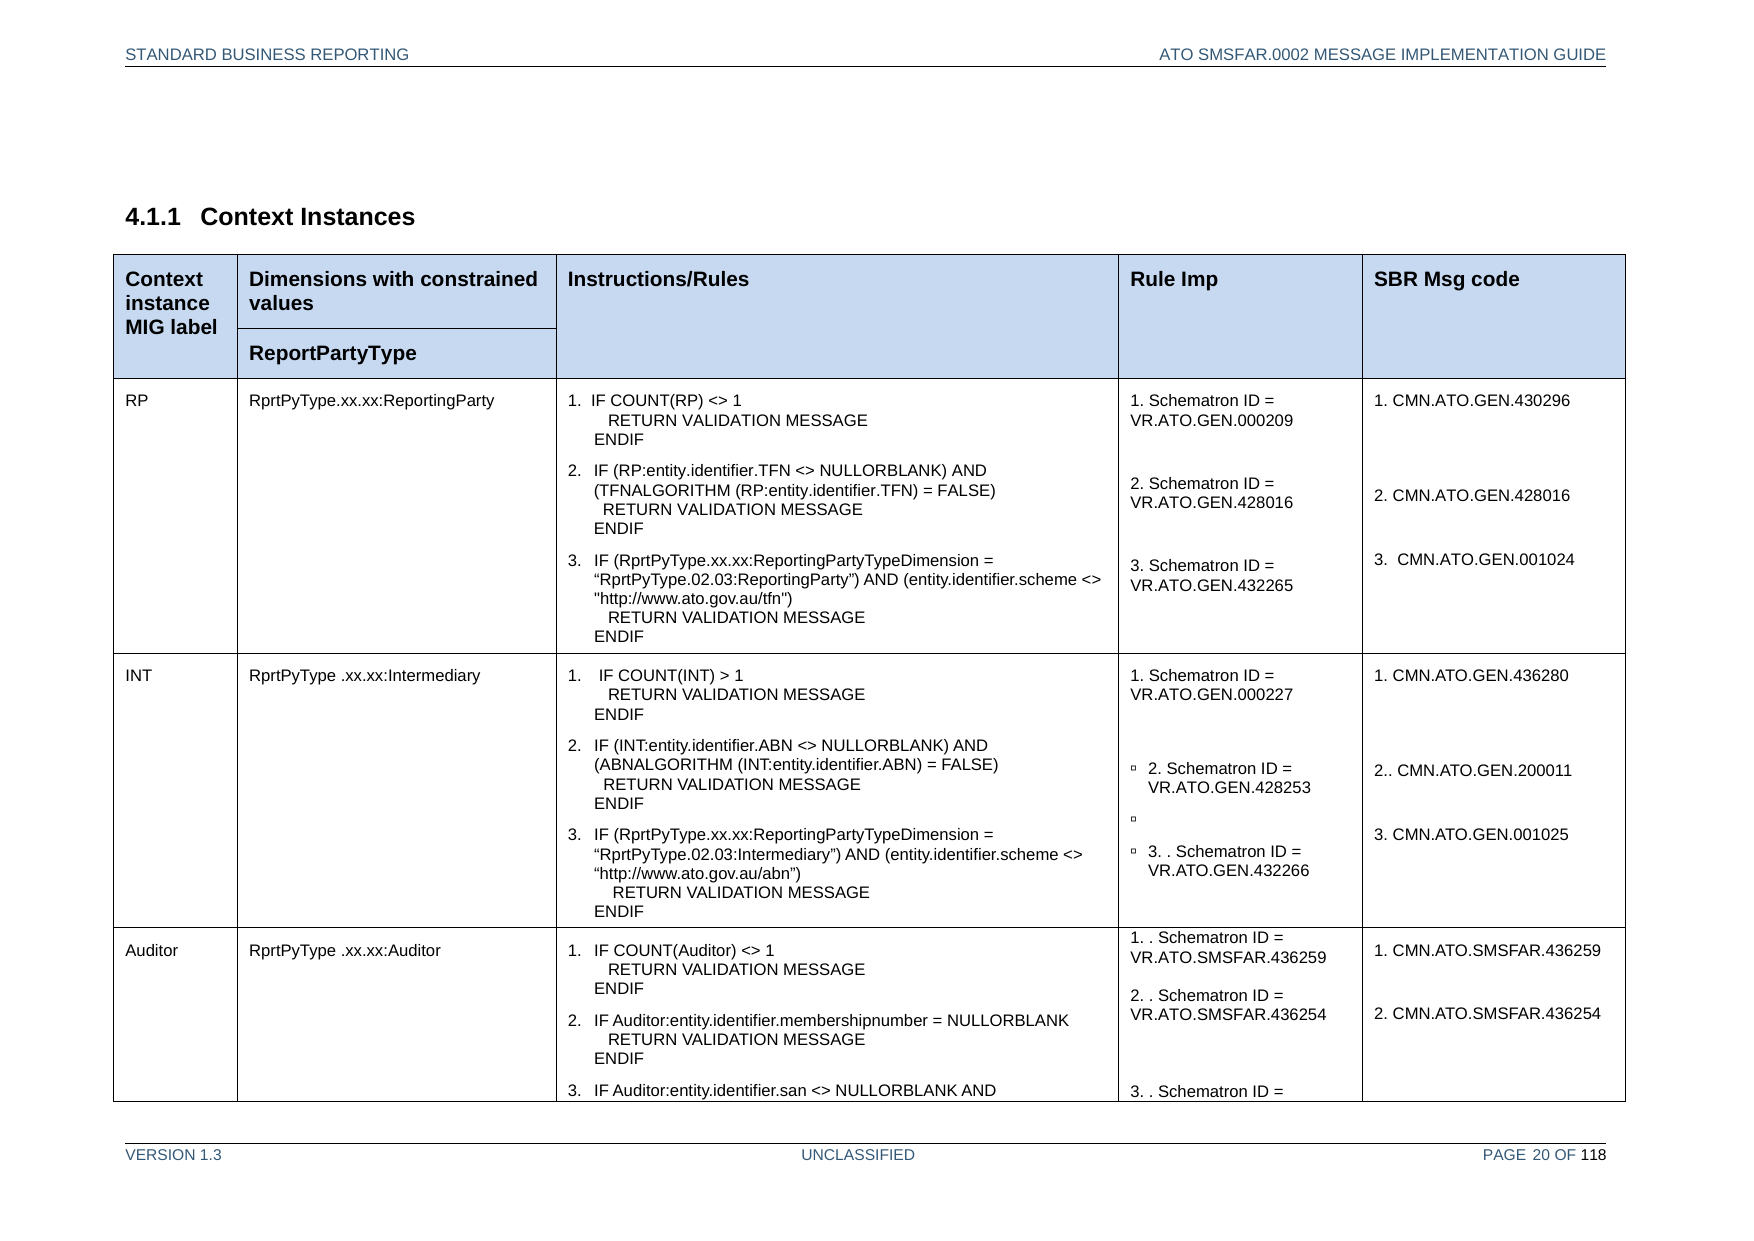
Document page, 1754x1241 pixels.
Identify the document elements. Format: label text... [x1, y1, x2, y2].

table_cell RprtPyType.xx.xx:ReportingParty [238, 379, 556, 652]
table_cell Auditor [114, 928, 237, 1101]
table_header SBR Msg code [1363, 255, 1625, 378]
table_cell 1. CMN.ATO.GEN.436280 2.. CMN.ATO.GEN.200011 3. CMN.ATO.GEN.001025 [1363, 654, 1625, 927]
table_cell ReportPartyType [238, 329, 556, 378]
table_cell 1. IF COUNT(INT) > 1 RETURN VALIDATION MESSAGE ENDIF 2. IF (INT:entity.identifier.ABN <> NULLORBLANK) AND (ABNALGORITHM (INT:entity.identifier.ABN) = FALSE) RETURN VALIDATION MESSAGE ENDIF 3. IF (RprtPyType.xx.xx:ReportingPartyTypeDimension = “RprtPyType.02.03:Intermediary”) AND (entity.identifier.scheme <> “http://www.ato.gov.au/abn”) RETURN VALIDATION MESSAGE ENDIF [557, 654, 1118, 927]
table_header Instructions/Rules [557, 255, 1118, 378]
list Context Instances [125, 202, 1606, 231]
table_cell 1. = VR.ATO.GEN.000209 2. = VR.ATO.GEN.428016 3. = VR.ATO.GEN.432265 [1119, 379, 1362, 652]
table_cell 1. CMN.ATO.GEN.430296 2. CMN.ATO.GEN.428016 3. CMN.ATO.GEN.001024 [1363, 379, 1625, 652]
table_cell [1119, 928, 1362, 1101]
table_cell 1. IF COUNT(RP) <> 1 RETURN VALIDATION MESSAGE ENDIF 2. IF (RP:entity.identifier.TFN <> NULLORBLANK) AND (TFNALGORITHM (RP:entity.identifier.TFN) = FALSE) RETURN VALIDATION MESSAGE ENDIF 3. IF (RprtPyType.xx.xx:ReportingPartyTypeDimension = “RprtPyType.02.03:ReportingParty”) AND (entity.identifier.scheme <> "http://www.ato.gov.au/tfn") RETURN VALIDATION MESSAGE ENDIF [557, 379, 1118, 652]
table_header Dimensions with constrained values [238, 255, 556, 328]
table_cell RP [114, 379, 237, 652]
table_header Rule Imp [1119, 255, 1362, 378]
table_cell RprtPyType .xx.xx:Auditor [238, 928, 556, 1101]
table_cell RprtPyType .xx.xx:Intermediary [238, 654, 556, 927]
table_cell 1. Schematron ID = VR.ATO.GEN.000227 2. = VR.ATO.GEN.428253 3. . Schematron ID = VR.ATO.GEN.432266 [1119, 654, 1362, 927]
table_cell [1363, 928, 1625, 1101]
table_cell INT [114, 654, 237, 927]
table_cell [557, 928, 1118, 1101]
table_header Context instance MIG label [114, 255, 237, 378]
